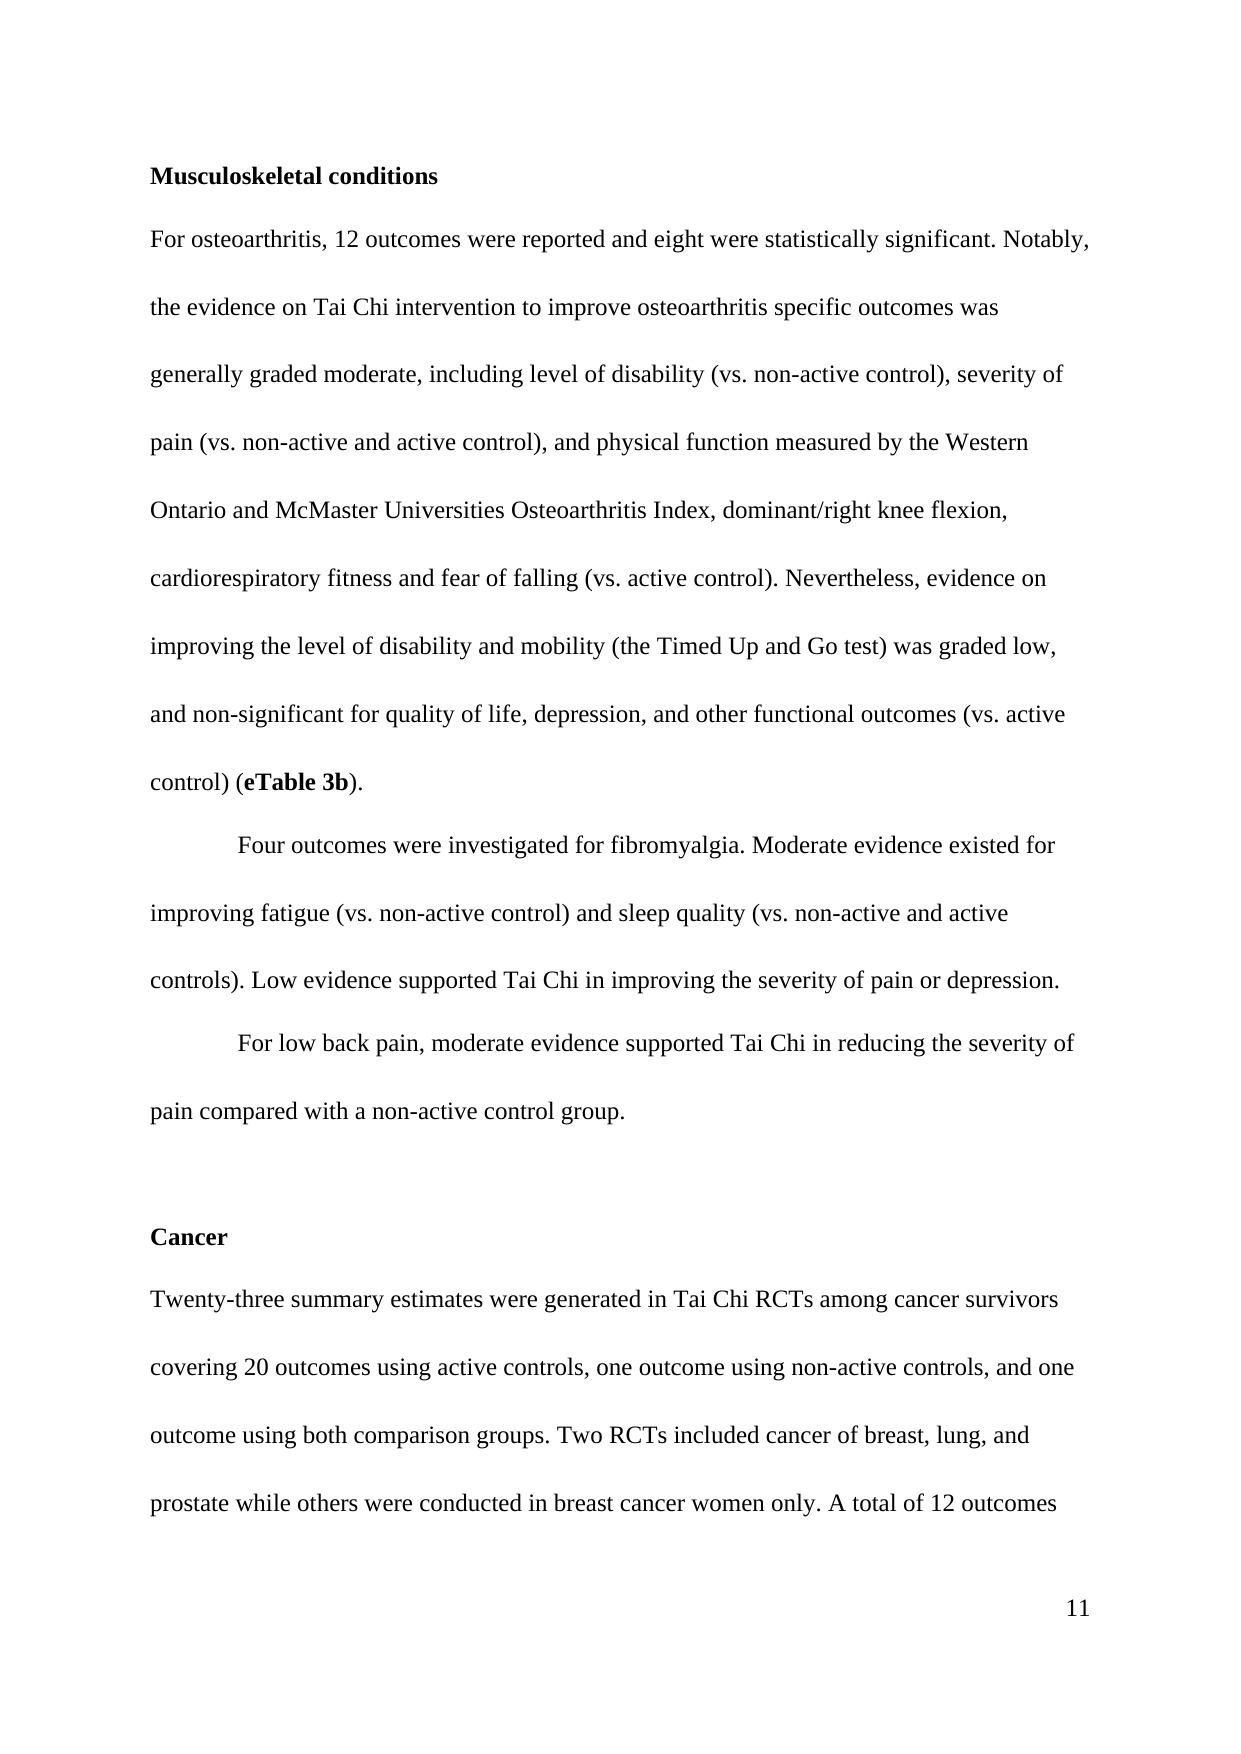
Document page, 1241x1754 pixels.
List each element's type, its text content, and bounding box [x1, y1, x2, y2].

subtitle Musculoskeletal conditions [150, 158, 1090, 192]
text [150, 1282, 1090, 1519]
text For osteoarthritis, 12 outcomes were reported and eight were statistically significant. Notably, the evidence on Tai Chi intervention to improve osteoarthritis specific outcomes was generally graded moderate, including level of disability (vs. non-active control), severity of pain (vs. non-active and active control), and physical function measured by the Western Ontario and McMaster Universities Osteoarthritis Index, dominant/right knee flexion, cardiorespiratory fitness and fear of falling (vs. active control). Nevertheless, evidence on improving the level of disability and mobility (the Timed Up and Go test) was graded low, and non-significant for quality of life, depression, and other functional outcomes (vs. active control) (eTable 3b). [150, 221, 1090, 798]
text For low back pain, moderate evidence supported Tai Chi in reducing the severity of pain compared with a non-active control group. [150, 1026, 1090, 1128]
subtitle Cancer [150, 1219, 1090, 1253]
text Four outcomes were investigated for fibromyalgia. Moderate evidence existed for improving fatigue (vs. non-active control) and sleep quality (vs. non-active and active controls). Low evidence supported Tai Chi in improving the severity of pain or depression. [150, 827, 1090, 997]
